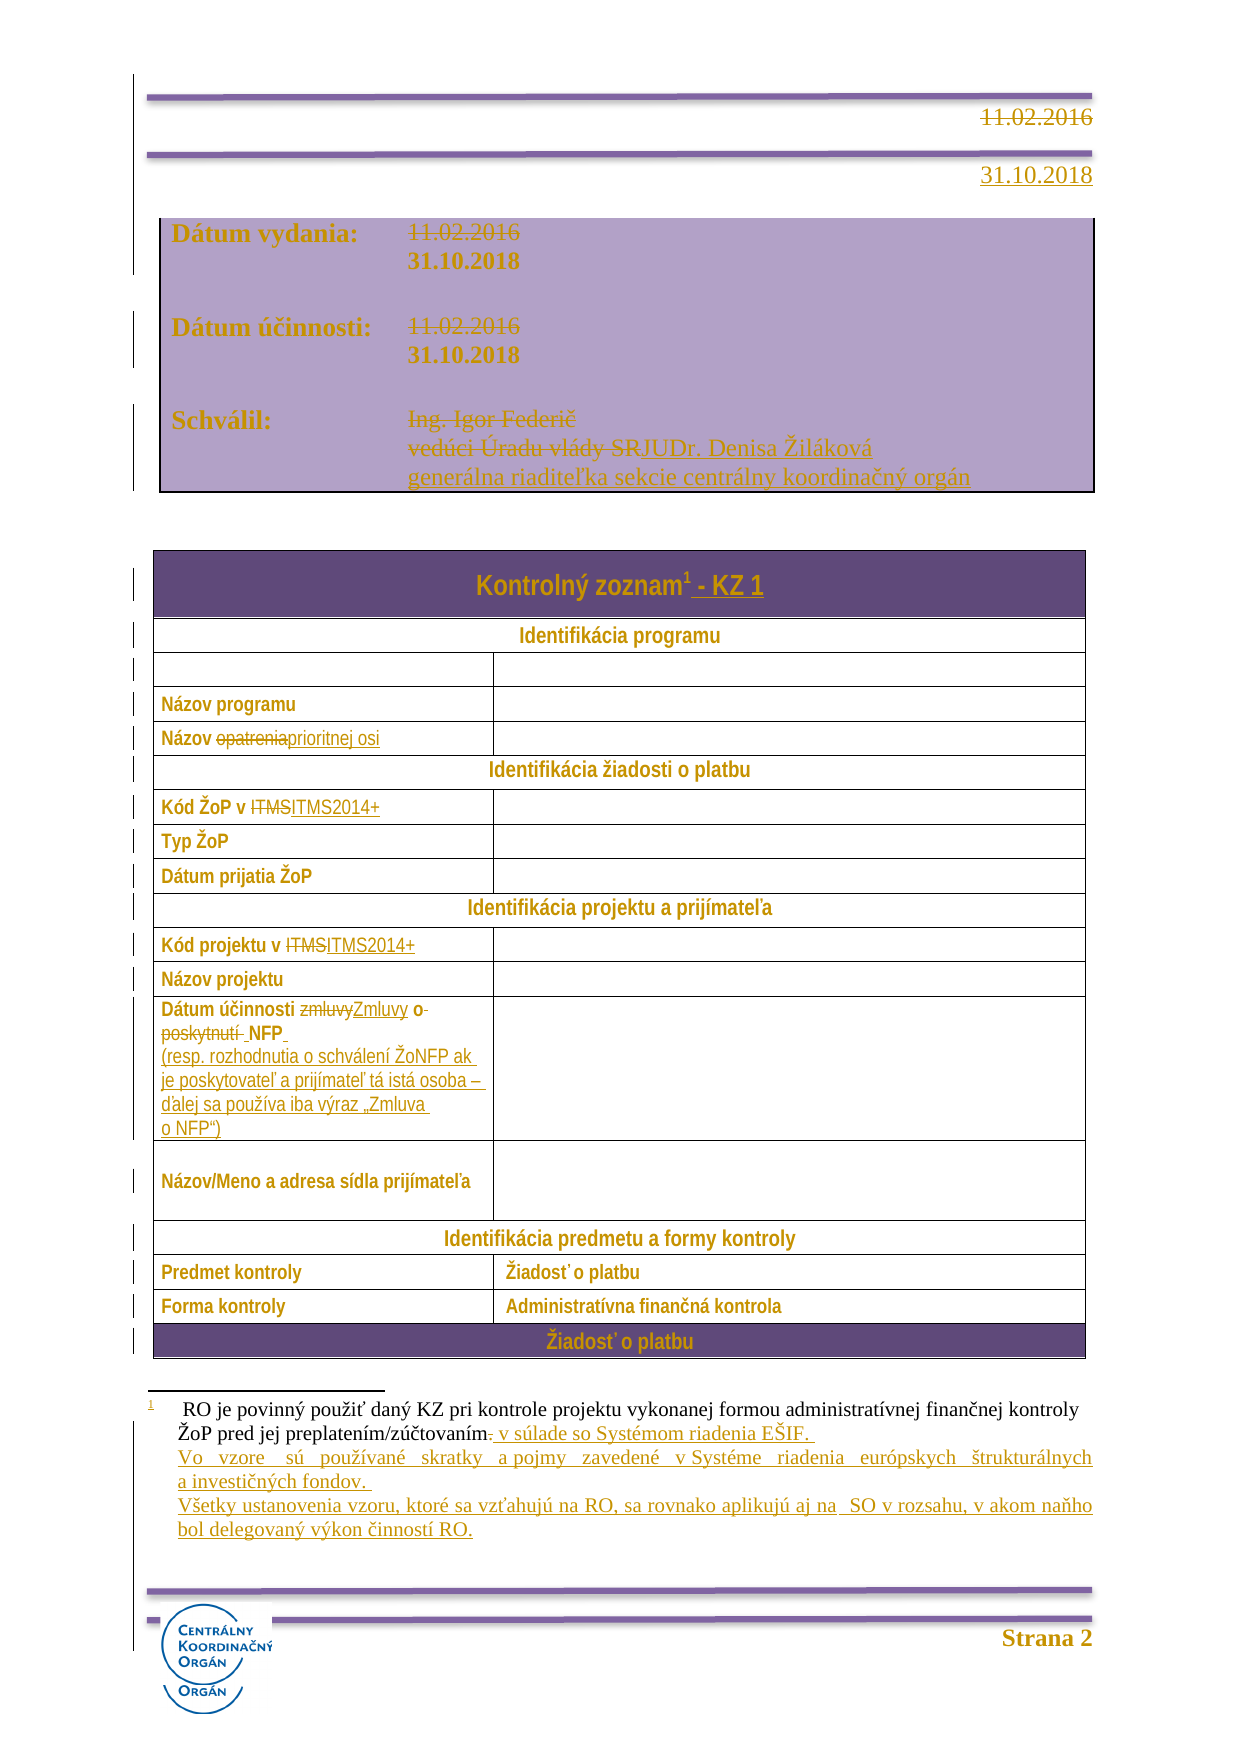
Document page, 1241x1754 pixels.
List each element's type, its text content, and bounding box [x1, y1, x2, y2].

table_cell Administratívna finančná kontrola [494, 1290, 1085, 1323]
table_cell Identifikácia programu [154, 619, 1085, 652]
table_cell Forma kontroly [154, 1290, 493, 1323]
table_cell Schválil: [161, 404, 396, 491]
table_cell [494, 687, 1085, 721]
table_cell [494, 790, 1085, 824]
table_cell [396, 218, 1093, 311]
table_cell [396, 404, 1093, 491]
table_cell Predmet kontroly [154, 1255, 493, 1289]
table_cell Kód projektu v [154, 928, 493, 961]
table_cell Identifikácia projektu a prijímateľa [154, 894, 1085, 927]
table_cell [494, 928, 1085, 961]
table_cell [494, 722, 1085, 755]
table_header Kontrolný zoznam [154, 551, 1085, 617]
table_cell Dátum účinnosti oNFP [154, 997, 493, 1140]
table_cell [494, 653, 1085, 686]
table_cell [494, 962, 1085, 996]
table_cell [154, 653, 493, 686]
table_cell Dátum vydania: [161, 218, 396, 311]
table_cell [494, 997, 1085, 1140]
table_cell Dátum účinnosti: [161, 311, 396, 404]
table_cell Názov/Meno a adresa sídla prijímateľa [154, 1141, 493, 1220]
table_cell Názov programu [154, 687, 493, 721]
table_cell Kód ŽoP v [154, 790, 493, 824]
table_cell [494, 859, 1085, 892]
table_cell Žiadosť o platbu [154, 1324, 1085, 1357]
table_cell Identifikácia predmetu a formy kontroly [154, 1221, 1085, 1254]
table_cell Názov [154, 722, 493, 755]
picture [159, 1602, 272, 1713]
table_cell Žiadosť o platbu [494, 1255, 1085, 1289]
table_cell Názov projektu [154, 962, 493, 996]
table_cell [494, 1141, 1085, 1220]
table_cell [494, 825, 1085, 858]
table_cell Identifikácia žiadosti o platbu [154, 756, 1085, 789]
table_cell Typ ŽoP [154, 825, 493, 858]
table_cell Dátum prijatia ŽoP [154, 859, 493, 892]
table_cell [396, 311, 1093, 404]
